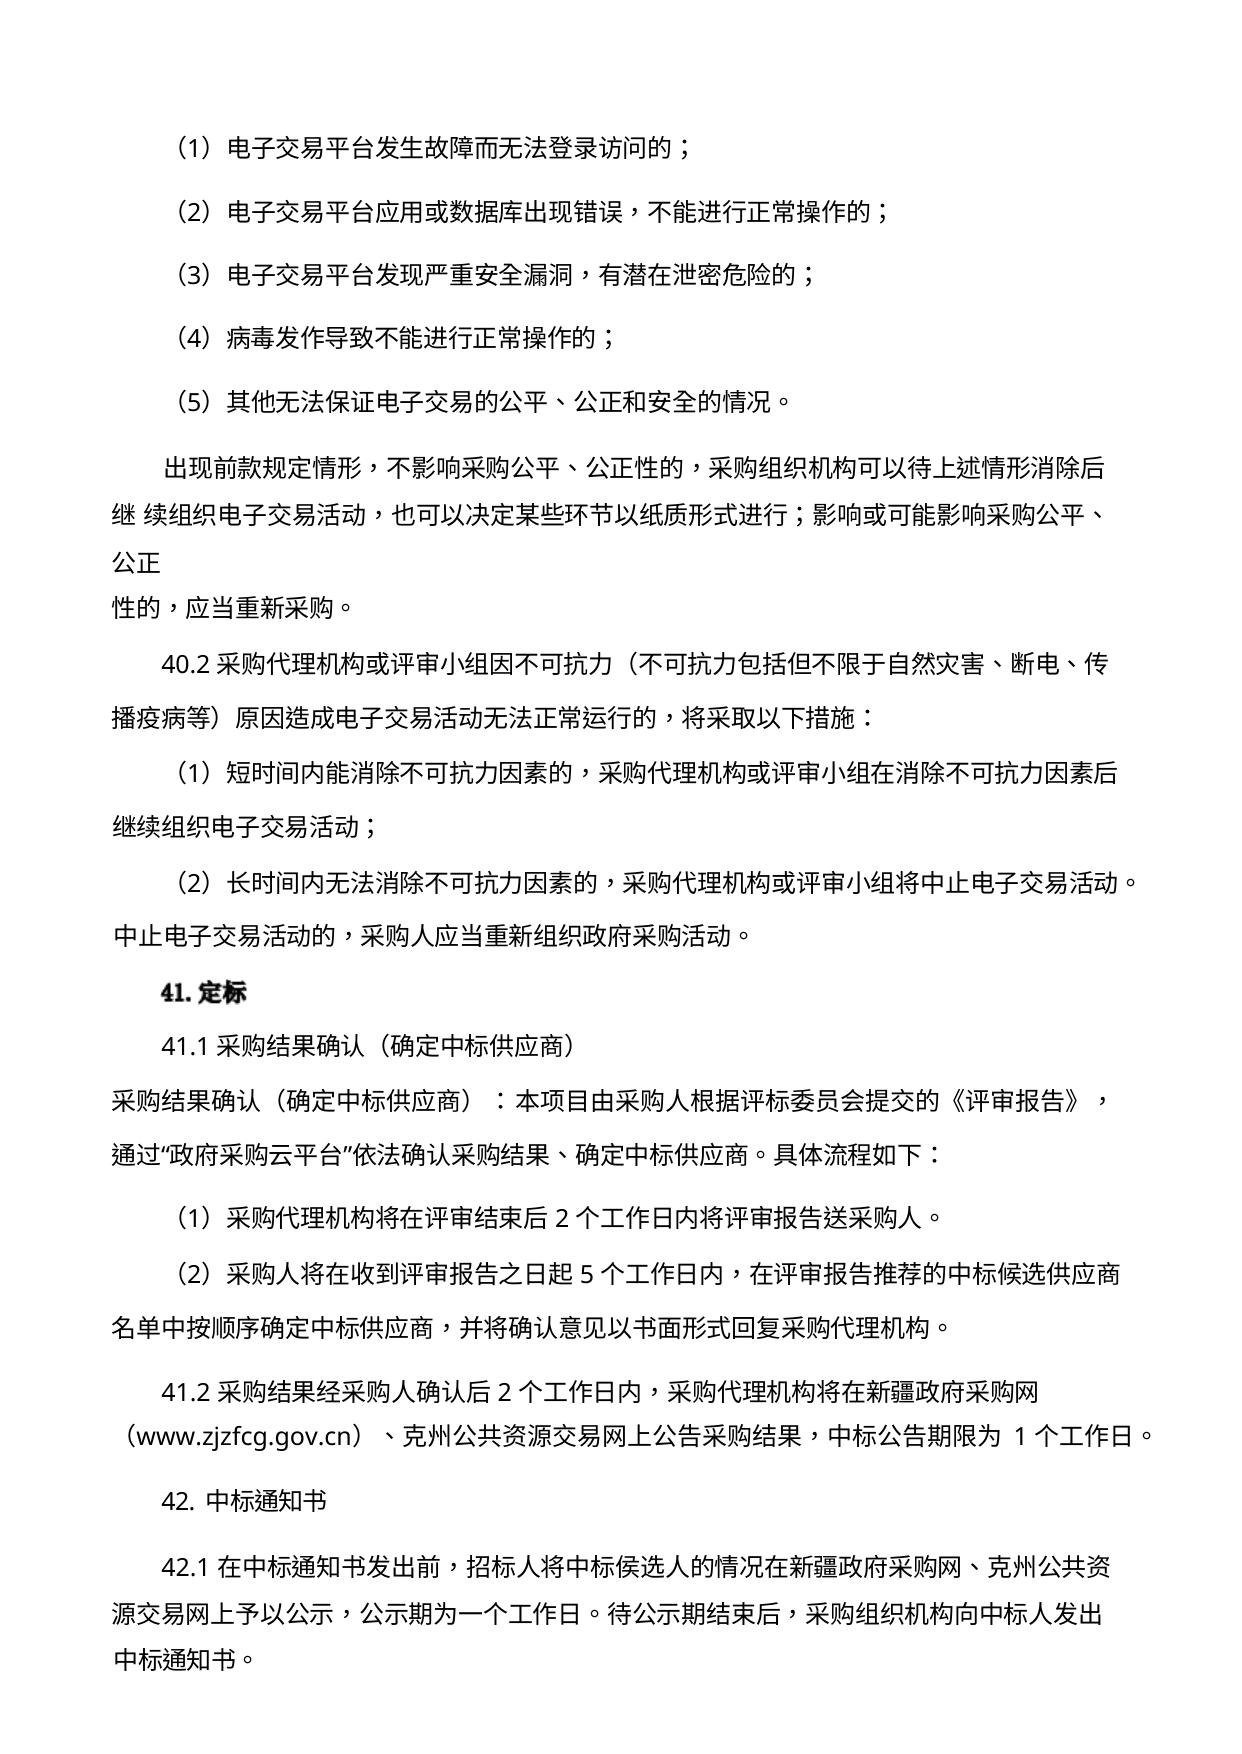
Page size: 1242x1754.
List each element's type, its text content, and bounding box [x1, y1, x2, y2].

text 42. 中标通知书 [161, 1486, 1167, 1517]
text 性的，应当重新采购。 [112, 593, 1167, 624]
text （2）长时间内无法消除不可抗力因素的，采购代理机构或评审小组将中止电子交易活动。 [162, 875, 1167, 921]
text 中标通知书。 [114, 1644, 1167, 1676]
text 中止电子交易活动的，采购人应当重新组织政府采购活动。 [114, 921, 1167, 952]
text （5）其他无法保证电子交易的公平、公正和安全的情况。 [162, 387, 1167, 418]
text （2）电子交易平台应用或数据库出现错误，不能进行正常操作的； [162, 196, 1167, 227]
picture [160, 979, 248, 1005]
text 通过“政府采购云平台”依法确认采购结果、确定中标供应商。具体流程如下： [111, 1139, 1167, 1171]
text （www.zjzfcg.gov.cn）、克州公共资源交易网上公告采购结果，中标公告期限为 1 个工作日。 [111, 1419, 1167, 1456]
text 40.2 采购代理机构或评审小组因不可抗力（不可抗力包括但不限于自然灾害、断电、传 [161, 657, 1167, 702]
text （1）电子交易平台发生故障而无法登录访问的； [162, 133, 1167, 164]
text （1）采购代理机构将在评审结束后 2 个工作日内将评审报告送采购人。 [162, 1203, 1167, 1234]
text 41.2 采购结果经采购人确认后 2 个工作日内，采购代理机构将在新疆政府采购网 [161, 1376, 1167, 1407]
text （3）电子交易平台发现严重安全漏洞，有潜在泄密危险的； [162, 260, 1167, 291]
text 名单中按顺序确定中标供应商，并将确认意见以书面形式回复采购代理机构。 [112, 1313, 1167, 1344]
text （1）短时间内能消除不可抗力因素的，采购代理机构或评审小组在消除不可抗力因素后 [162, 766, 1167, 812]
text 继续组织电子交易活动； [112, 812, 1167, 843]
text 42.1 在中标通知书发出前，招标人将中标侯选人的情况在新疆政府采购网、克州公共资 源交易网上予以公示，公示期为一个工作日。待公示期结束后，采购组织机构向中标人发出 [111, 1549, 1117, 1631]
text 41.1 采购结果确认（确定中标供应商） [161, 1030, 1167, 1061]
text （2）采购人将在收到评审报告之日起 5 个工作日内，在评审报告推荐的中标候选供应商 [162, 1267, 1167, 1313]
text 采购结果确认（确定中标供应商）：本项目由采购人根据评标委员会提交的《评审报告》， [111, 1094, 1167, 1139]
text 播疫病等）原因造成电子交易活动无法正常运行的，将采取以下措施： [111, 702, 1167, 733]
text （4）病毒发作导致不能进行正常操作的； [162, 323, 1167, 354]
text 出现前款规定情形，不影响采购公平、公正性的，采购组织机构可以待上述情形消除后继 续组织电子交易活动，也可以决定某些环节以纸质形式进行；影响或可能影响采购公平、公正 [112, 450, 1130, 579]
